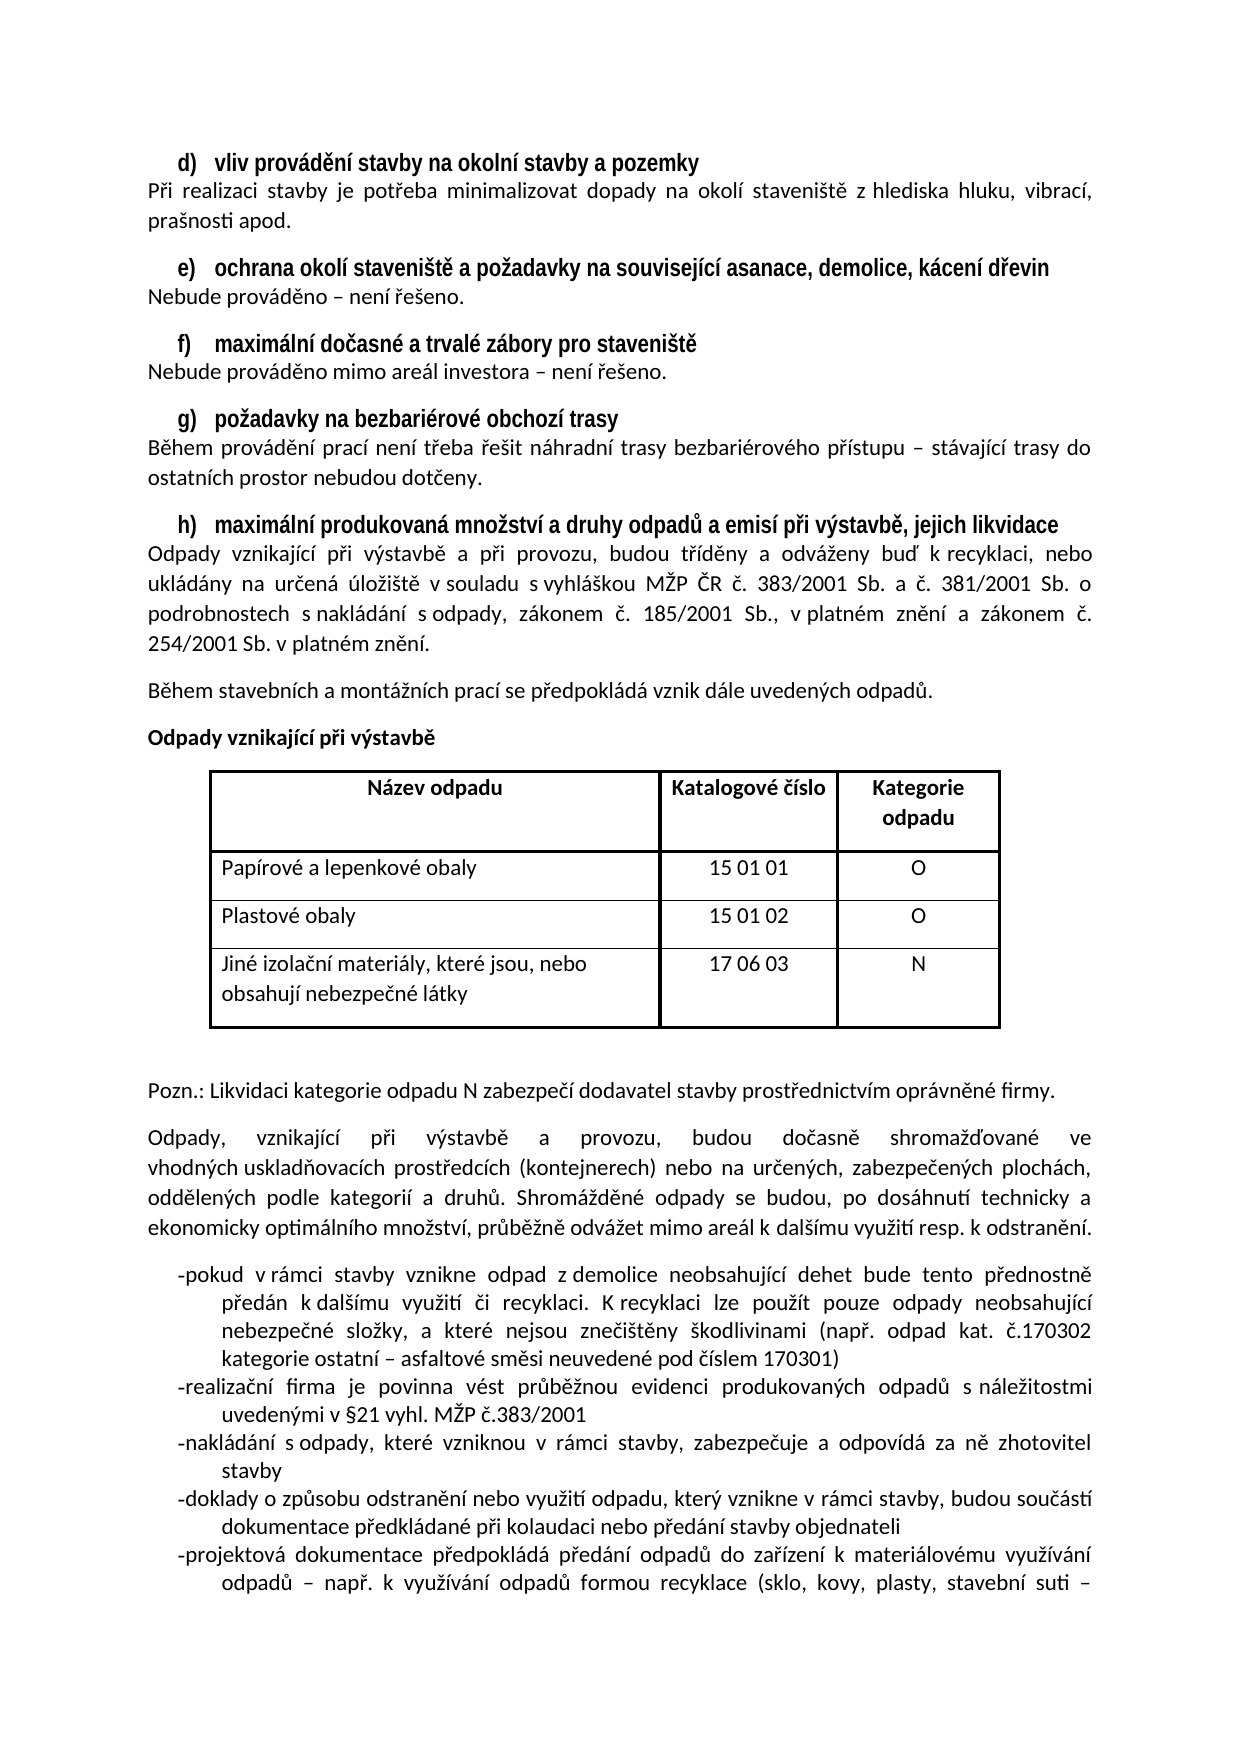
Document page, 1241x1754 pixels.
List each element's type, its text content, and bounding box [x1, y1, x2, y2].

table_cell Papírové a lepenkové obaly [212, 853, 658, 900]
table_cell Plastové obaly [212, 901, 658, 948]
text Nebude prováděno – není řešeno. [148, 282, 1093, 310]
table_cell 15 01 01 [662, 853, 836, 900]
text Odpady vznikající při výstavbě a při provozu, budou tříděny a odváženy buď k recyklaci, nebo ukládány na určená úložiště v souladu s vyhláškou MŽP ČR č. 383/2001 Sb. a č. 381/2001 Sb. o podrobnostech s nakládání s odpady, zákonem č. 185/2001 Sb., v platném znění a zákonem č. 254/2001 Sb. v platném znění. [148, 539, 1093, 657]
text ochrana okolí staveniště a požadavky na související asanace, demolice, kácení dřevin [177, 253, 1093, 282]
text Nebude prováděno mimo areál investora – není řešeno. [148, 357, 1093, 386]
list pokud v rámci stavby vznikne odpad z demolice neobsahující dehet bude tento přednostně předán k dalšímu využití či recyklaci. K recyklaci lze použít pouze odpady neobsahující nebezpečné složky, a které nejsou znečištěny škodlivinami (např. odpad kat. č.170302 kategorie ostatní – asfaltové směsi neuvedené pod číslem 170301) [177, 1260, 1093, 1372]
table_cell O [839, 853, 998, 900]
table_cell Jiné izolační materiály, které jsou, nebo obsahují nebezpečné látky [212, 949, 658, 1026]
table_cell 15 01 02 [662, 901, 836, 948]
table_header Kategorie odpadu [839, 773, 998, 850]
table_cell O [839, 901, 998, 948]
text požadavky na bezbariérové obchozí trasy [177, 404, 1093, 433]
text Během stavebních a montážních prací se předpokládá vznik dále uvedených odpadů. [148, 676, 1093, 704]
table_header Název odpadu [212, 773, 658, 850]
text Během provádění prací není třeba řešit náhradní trasy bezbariérového přístupu – stávající trasy do ostatních prostor nebudou dotčeny. [148, 433, 1093, 491]
text Při realizaci stavby je potřeba minimalizovat dopady na okolí staveniště z hlediska hluku, vibrací, prašnosti apod. [148, 176, 1093, 234]
list realizační firma je povinna vést průběžnou evidenci produkovaných odpadů s náležitostmi uvedenými v §21 vyhl. MŽP č.383/2001 [177, 1372, 1093, 1428]
table_cell 17 06 03 [662, 949, 836, 1026]
table_header Katalogové číslo [662, 773, 836, 850]
text maximální produkovaná množství a druhy odpadů a emisí při výstavbě, jejich likvidace [177, 510, 1093, 539]
text vliv provádění stavby na okolní stavby a pozemky [177, 148, 1093, 176]
list doklady o způsobu odstranění nebo využití odpadu, který vznikne v rámci stavby, budou součástí dokumentace předkládané při kolaudaci nebo předání stavby objednateli [177, 1484, 1093, 1540]
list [177, 1540, 1093, 1596]
list nakládání s odpady, které vzniknou v rámci stavby, zabezpečuje a odpovídá za ně zhotovitel stavby [177, 1428, 1093, 1484]
text Odpady, vznikající při výstavbě a provozu, budou dočasně shromažďované ve vhodných uskladňovacích prostředcích (kontejnerech) nebo na určených, zabezpečených plochách, oddělených podle kategorií a druhů. Shromážděné odpady se budou, po dosáhnutí technicky a ekonomicky optimálního množství, průběžně odvážet mimo areál k dalšímu využití resp. k odstranění. [148, 1123, 1093, 1241]
text Odpady vznikající při výstavbě [148, 723, 1093, 751]
text Pozn.: Likvidaci kategorie odpadu N zabezpečí dodavatel stavby prostřednictvím oprávněné firmy. [148, 1076, 1093, 1104]
text maximální dočasné a trvalé zábory pro staveniště [177, 329, 1093, 357]
table_cell N [839, 949, 998, 1026]
